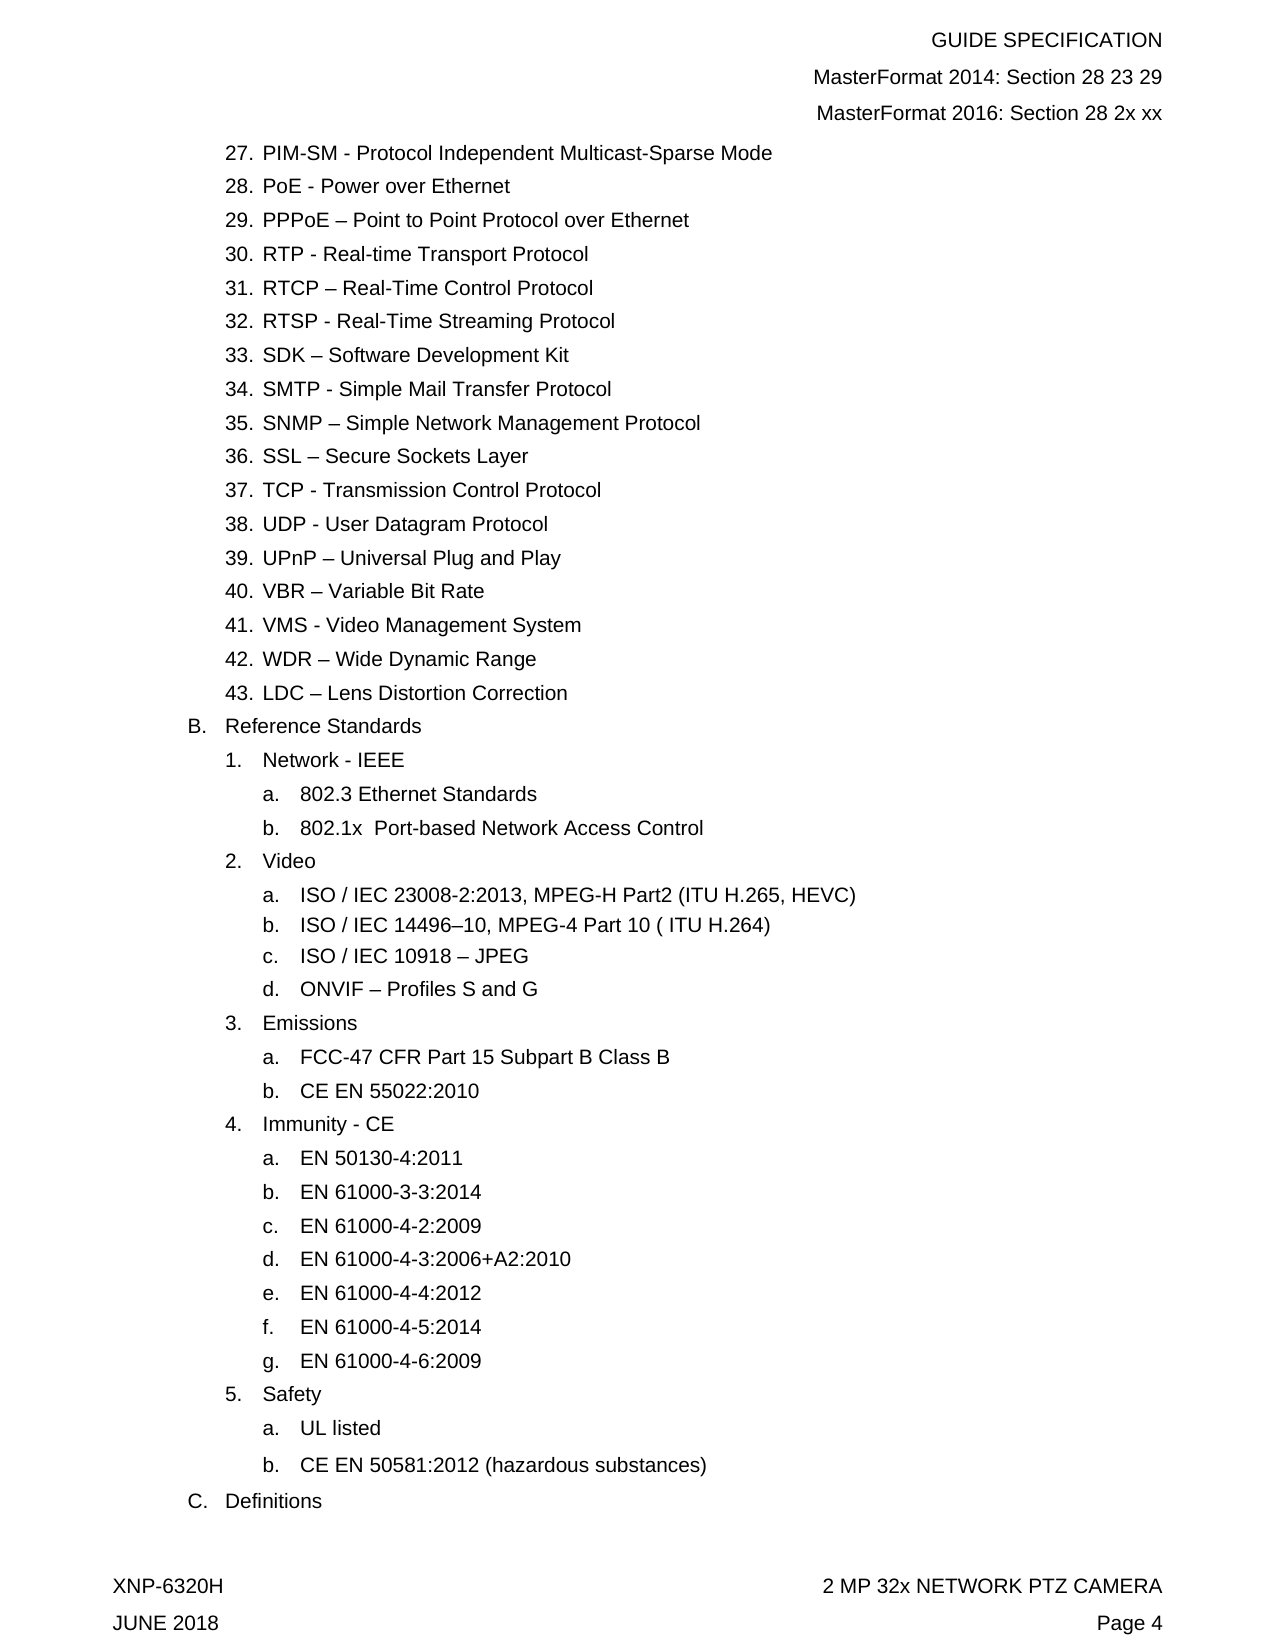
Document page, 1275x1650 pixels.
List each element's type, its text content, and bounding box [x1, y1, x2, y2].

list RTP - Real-time Transport Protocol [225, 242, 1162, 266]
list Video [225, 849, 1162, 873]
list EN 61000-4-6:2009 [262, 1348, 1162, 1372]
list ISO / IEC 10918 – JPEG [262, 943, 1162, 967]
list ONVIF – Profiles S and G [262, 977, 1162, 1001]
list UDP - User Datagram Protocol [225, 512, 1162, 536]
list FCC-47 CFR Part 15 Subpart B Class B [262, 1045, 1162, 1069]
list PPPoE – Point to Point Protocol over Ethernet [225, 208, 1162, 232]
list 802.1x Port-based Network Access Control [262, 816, 1162, 839]
list Reference Standards [187, 714, 1162, 738]
list SMTP - Simple Mail Transfer Protocol [225, 377, 1162, 401]
list PoE - Power over Ethernet [225, 174, 1162, 198]
list SDK – Software Development Kit [225, 343, 1162, 367]
list EN 61000-4-3:2006+A2:2010 [262, 1247, 1162, 1271]
list Network - IEEE [225, 748, 1162, 772]
list EN 61000-3-3:2014 [262, 1180, 1162, 1204]
list RTSP - Real-Time Streaming Protocol [225, 309, 1162, 333]
list TCP - Transmission Control Protocol [225, 478, 1162, 502]
list RTCP – Real-Time Control Protocol [225, 276, 1162, 299]
list Immunity - CE [225, 1112, 1162, 1136]
list Definitions [187, 1489, 1162, 1513]
list SSL – Secure Sockets Layer [225, 444, 1162, 468]
list 802.3 Ethernet Standards [262, 782, 1162, 806]
list Emissions [225, 1011, 1162, 1035]
list UPnP – Universal Plug and Play [225, 546, 1162, 569]
list EN 61000-4-4:2012 [262, 1281, 1162, 1305]
list VMS - Video Management System [225, 613, 1162, 637]
list CE EN 55022:2010 [262, 1078, 1162, 1102]
list VBR – Variable Bit Rate [225, 579, 1162, 603]
list EN 61000-4-5:2014 [262, 1315, 1162, 1339]
list CE EN 50581:2012 (hazardous substances) [262, 1450, 1162, 1478]
list EN 50130-4:2011 [262, 1146, 1162, 1170]
list UL listed [262, 1416, 1162, 1440]
list WDR – Wide Dynamic Range [225, 647, 1162, 671]
list Safety [225, 1382, 1162, 1406]
list PIM-SM - Protocol Independent Multicast-Sparse Mode [225, 141, 1162, 164]
list EN 61000-4-2:2009 [262, 1213, 1162, 1237]
list ISO / IEC 23008-2:2013, MPEG-H Part2 (ITU H.265, HEVC) [262, 883, 1162, 907]
list ISO / IEC 14496–10, MPEG-4 Part 10 ( ITU H.264) [262, 913, 1162, 937]
list LDC – Lens Distortion Correction [225, 681, 1162, 704]
list SNMP – Simple Network Management Protocol [225, 411, 1162, 434]
